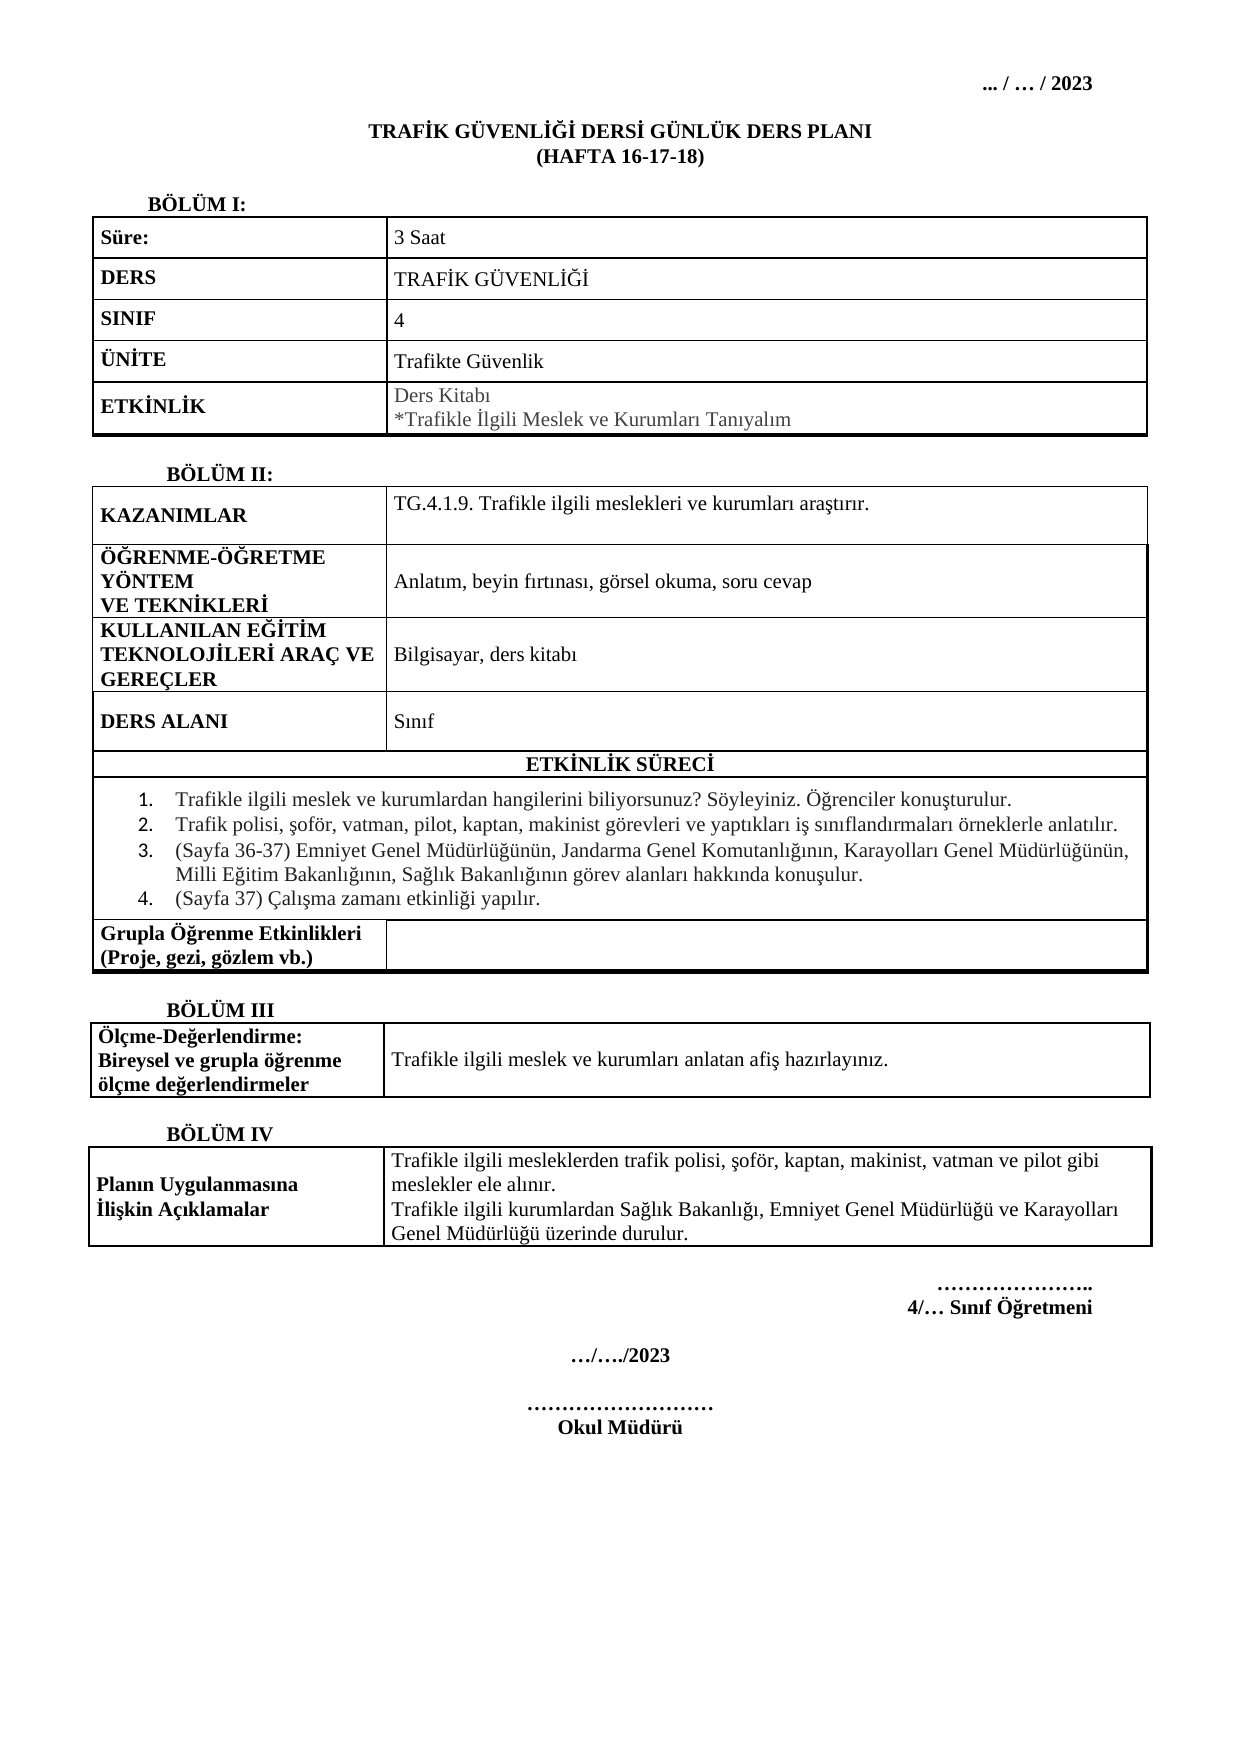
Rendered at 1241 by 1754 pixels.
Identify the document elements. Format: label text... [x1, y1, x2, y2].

table_header Trafikle ilgili meslek ve kurumları anlatan afiş hazırlayınız. [385, 1024, 1149, 1096]
text 4/… Sınıf Öğretmeni [148, 1295, 1092, 1319]
table_cell Grupla Öğrenme Etkinlikleri (Proje, gezi, gözlem vb.) [94, 920, 386, 969]
table_header Trafikle ilgili mesleklerden trafik polisi, şoför, kaptan, makinist, vatman ve pilot gibi meslekler ele alınır. Trafikle ilgili kurumlardan Sağlık Bakanlığı, Emniyet Genel Müdürlüğü ve Karayolları Genel Müdürlüğü üzerinde durulur. [385, 1148, 1150, 1244]
table_cell SINIF [94, 300, 386, 340]
table_cell TRAFİK GÜVENLİĞİ [388, 259, 1146, 298]
table_header Planın Uygulanmasına İlişkin Açıklamalar [90, 1148, 383, 1244]
text Okul Müdürü [148, 1415, 1092, 1439]
text ………………….. [148, 1271, 1092, 1295]
text BÖLÜM II: [148, 461, 1092, 486]
table_cell Ders Kitabı *Trafikle İlgili Meslek ve Kurumları Tanıyalım [388, 383, 1146, 433]
text TRAFİK GÜVENLİĞİ DERSİ GÜNLÜK DERS PLANI [148, 119, 1092, 143]
table_header TG.4.1.9. Trafikle ilgili meslekleri ve kurumları araştırır. [387, 487, 1147, 544]
table_header 3 Saat [388, 218, 1146, 257]
table_cell Trafikte Güvenlik [388, 341, 1146, 381]
table_cell Bilgisayar, ders kitabı [387, 618, 1146, 691]
table_cell 4 [388, 300, 1146, 340]
text ……………………… [148, 1391, 1092, 1415]
table_cell DERS ALANI [94, 692, 386, 750]
table_cell ETKİNLİK [94, 383, 386, 433]
text ... / … / 2023 [148, 71, 1092, 95]
table_cell [387, 921, 1146, 969]
table_cell KULLANILAN EĞİTİM TEKNOLOJİLERİ ARAÇ VE GEREÇLER [93, 618, 386, 691]
table_cell Trafikle ilgili meslek ve kurumlardan hangilerini biliyorsunuz? Söyleyiniz. Öğrenciler konuşturulur. Trafik polisi, şoför, vatman, pilot, kaptan, makinist görevleri ve yaptıkları iş sınıflandırmaları örneklerle anlatılır. (Sayfa 36-37) Emniyet Genel Müdürlüğünün, Jandarma Genel Komutanlığının, Karayolları Genel Müdürlüğünün, Milli Eğitim Bakanlığının, Sağlık Bakanlığının görev alanları hakkında konuşulur. (Sayfa 37) Çalışma zamanı etkinliği yapılır. [94, 778, 1146, 919]
table_cell DERS [94, 259, 386, 298]
table_cell Anlatım, beyin fırtınası, görsel okuma, soru cevap [387, 545, 1146, 617]
table_header KAZANIMLAR [93, 487, 386, 544]
subtitle BÖLÜM IV [148, 1122, 1092, 1146]
table_header Ölçme-Değerlendirme: Bireysel ve grupla öğrenme ölçme değerlendirmeler [92, 1024, 383, 1096]
text (HAFTA 16-17-18) [148, 143, 1092, 168]
table_cell ÜNİTE [94, 341, 386, 381]
table_header Süre: [94, 218, 386, 257]
table_cell ÖĞRENME-ÖĞRETME YÖNTEM VE TEKNİKLERİ [93, 545, 386, 617]
text BÖLÜM I: [148, 192, 1092, 216]
text …/…./2023 [148, 1343, 1092, 1367]
subtitle BÖLÜM III [148, 998, 1092, 1022]
table_cell Sınıf [387, 692, 1146, 750]
table_cell ETKİNLİK SÜRECİ [94, 752, 1146, 776]
